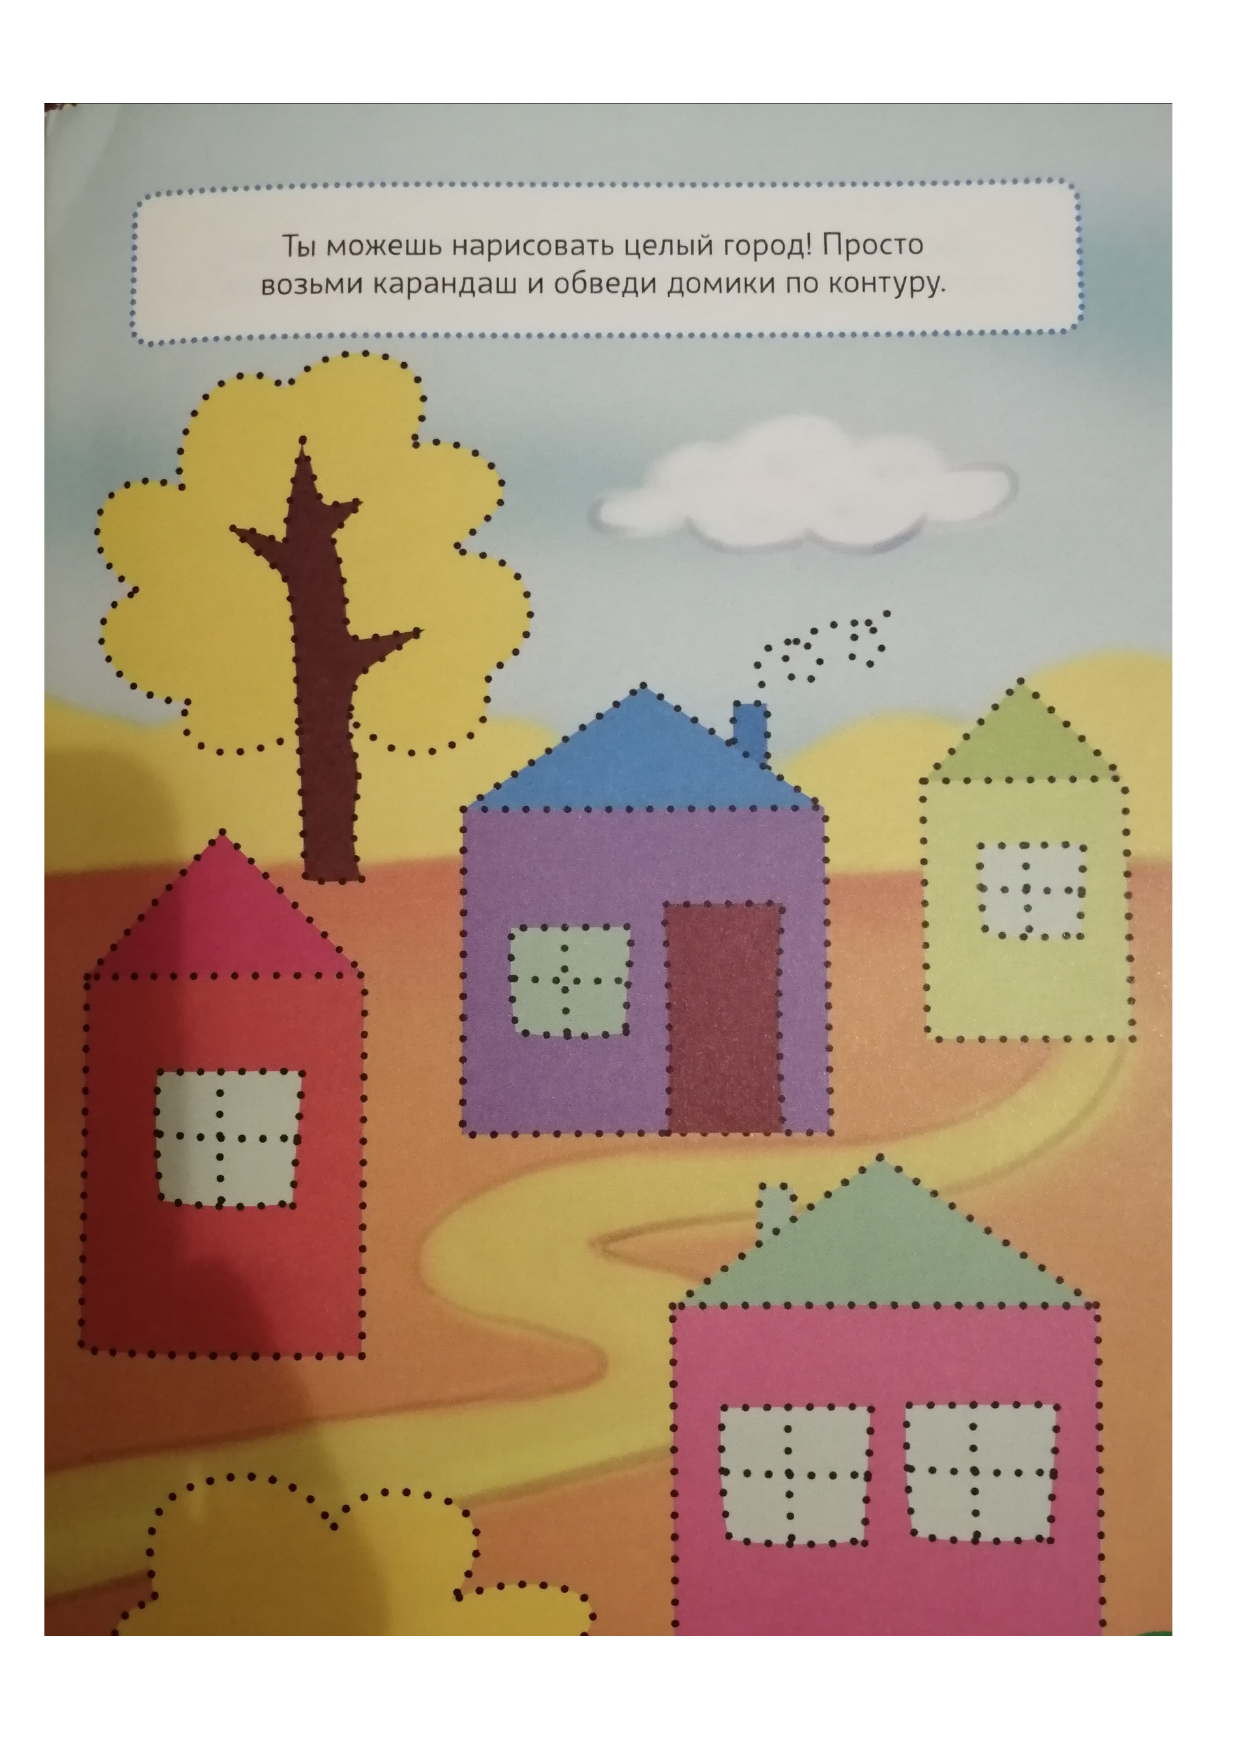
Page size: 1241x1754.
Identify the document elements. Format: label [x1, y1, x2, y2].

picture [44, 103, 1173, 1636]
